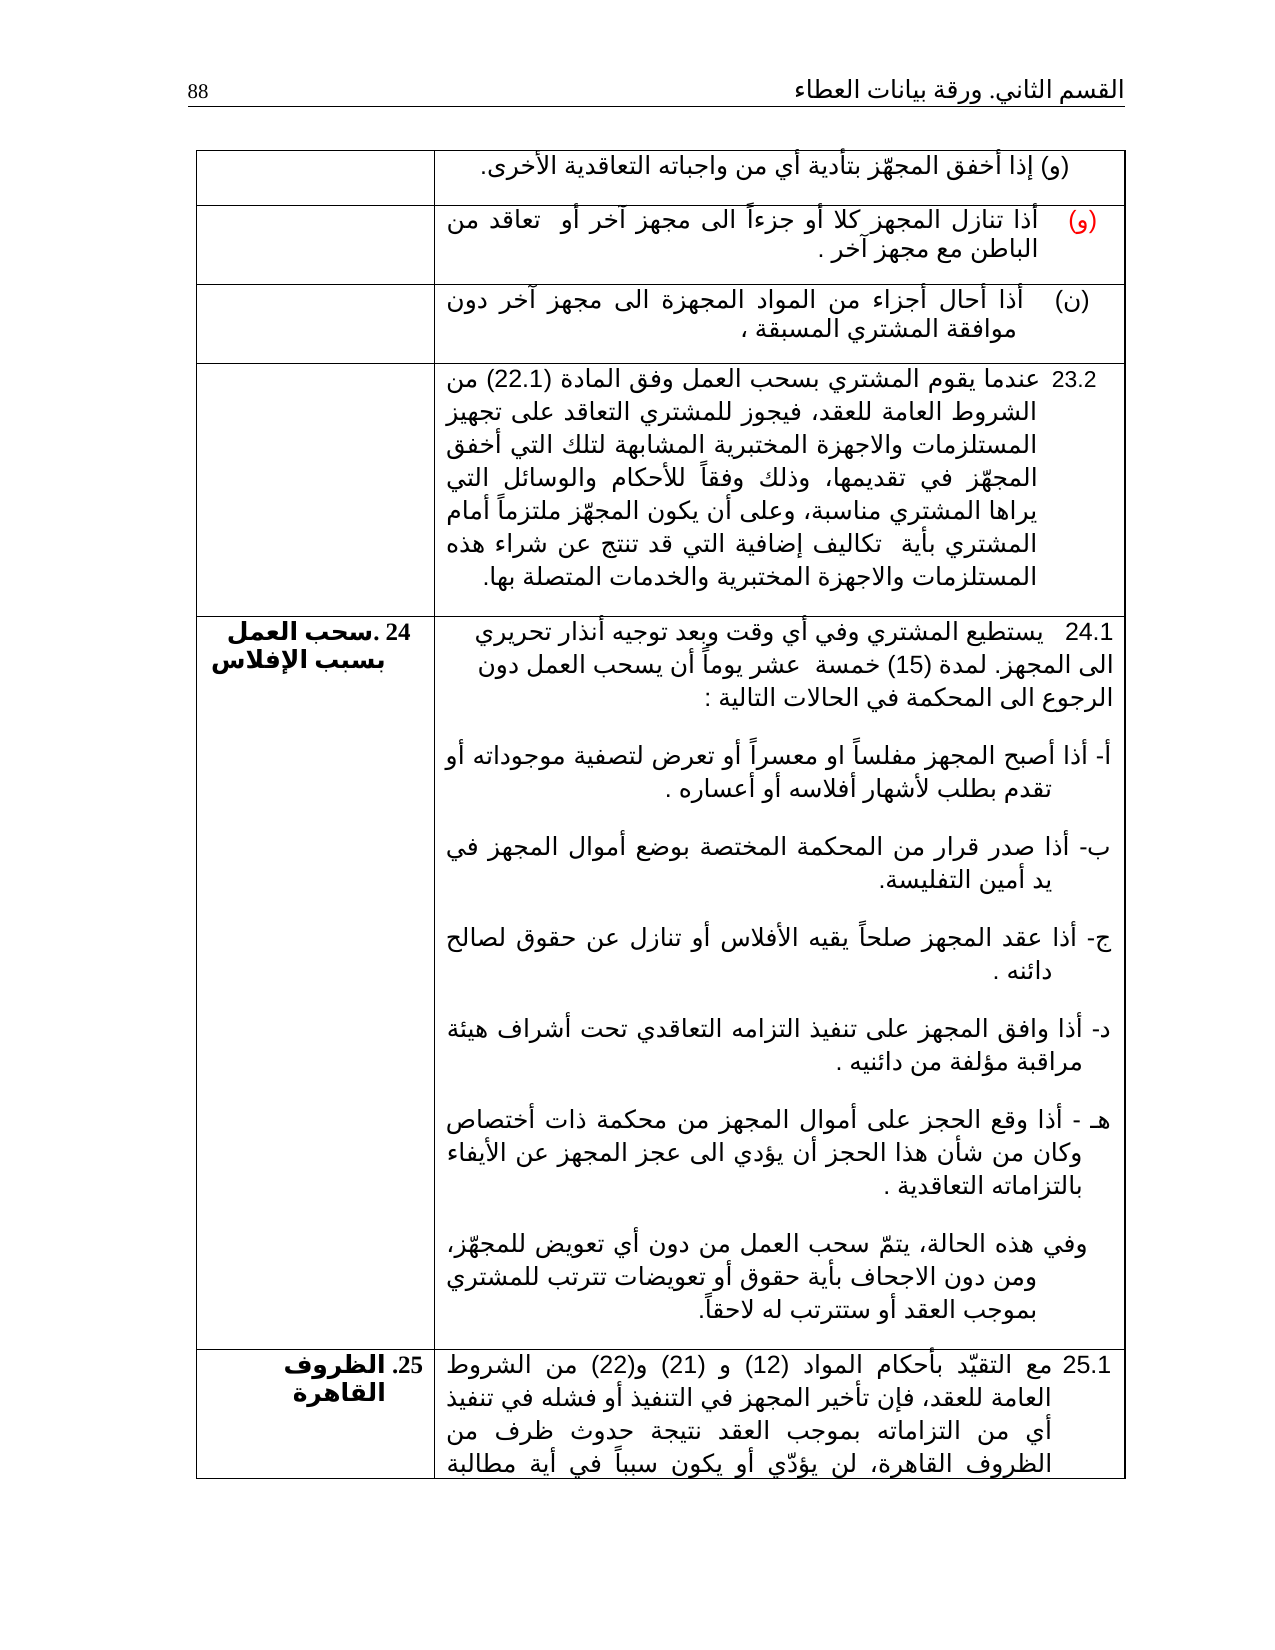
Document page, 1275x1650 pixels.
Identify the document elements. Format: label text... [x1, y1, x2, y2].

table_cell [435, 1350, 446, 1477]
table_cell [197, 151, 434, 204]
table_cell 25. الظروف القاهرة [197, 1350, 434, 1477]
table_cell [197, 285, 434, 363]
table_cell أذا تنازل المجهز كلا أو جزءاً الى مجهز آخر أو تعاقد من الباطن مع مجهز آخر . [435, 206, 1124, 284]
table_cell أذا أحال أجزاء من المواد المجهزة الى مجهز آخر دون موافقة المشتري المسبقة ، [435, 285, 1124, 363]
table_cell 24.1 يستطيع المشتري وفي أي وقت وبعد توجيه أنذار تحريري الى المجهز. لمدة (15) خمسة عشر يوماً أن يسحب العمل دون الرجوع الى المحكمة في الحالات التالية : أ- أذا أصبح المجهز مفلساً او معسراً أو تعرض لتصفية موجوداته أو تقدم بطلب لأشهار أفلاسه أو أعساره . ب- أذا صدر قرار من المحكمة المختصة بوضع أموال المجهز في يد أمين التفليسة. ج- أذا عقد المجهز صلحاً يقيه الأفلاس أو تنازل عن حقوق لصالح دائنه . د- أذا وافق المجهز على تنفيذ التزامه التعاقدي تحت أشراف هيئة مراقبة مؤلفة من دائنيه . هـ - أذا وقع الحجز على أموال المجهز من محكمة ذات أختصاص وكان من شأن هذا الحجز أن يؤدي الى عجز المجهز عن الأيفاء بالتزاماته التعاقدية . وفي هذه الحالة، يتمّ سحب العمل من دون أي تعويض للمجهّز، ومن دون الاجحاف بأية حقوق أو تعويضات تترتب للمشتري بموجب العقد أو ستترتب له لاحقاً. [435, 617, 1124, 1349]
table_cell [197, 364, 434, 616]
table_cell 23.2 عندما يقوم المشتري بسحب العمل وفق المادة (22.1) من الشروط العامة للعقد، فيجوز للمشتري التعاقد على تجهيز المستلزمات والاجهزة المختبرية المشابهة لتلك التي أخفق المجهّز في تقديمها، وذلك وفقاً للأحكام والوسائل التي يراها المشتري مناسبة، وعلى أن يكون المجهّز ملتزماً أمام المشتري بأية تكاليف إضافية التي قد تنتج عن شراء هذه المستلزمات والاجهزة المختبرية والخدمات المتصلة بها. [435, 364, 1124, 616]
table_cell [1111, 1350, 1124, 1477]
table_cell (و) إذا أخفق المجهّز بتأدية أي من واجباته التعاقدية الأخرى. [435, 151, 1124, 204]
table_cell 24 .سحب العمل بسبب الإفلاس [197, 617, 434, 1349]
table_cell [197, 206, 434, 284]
